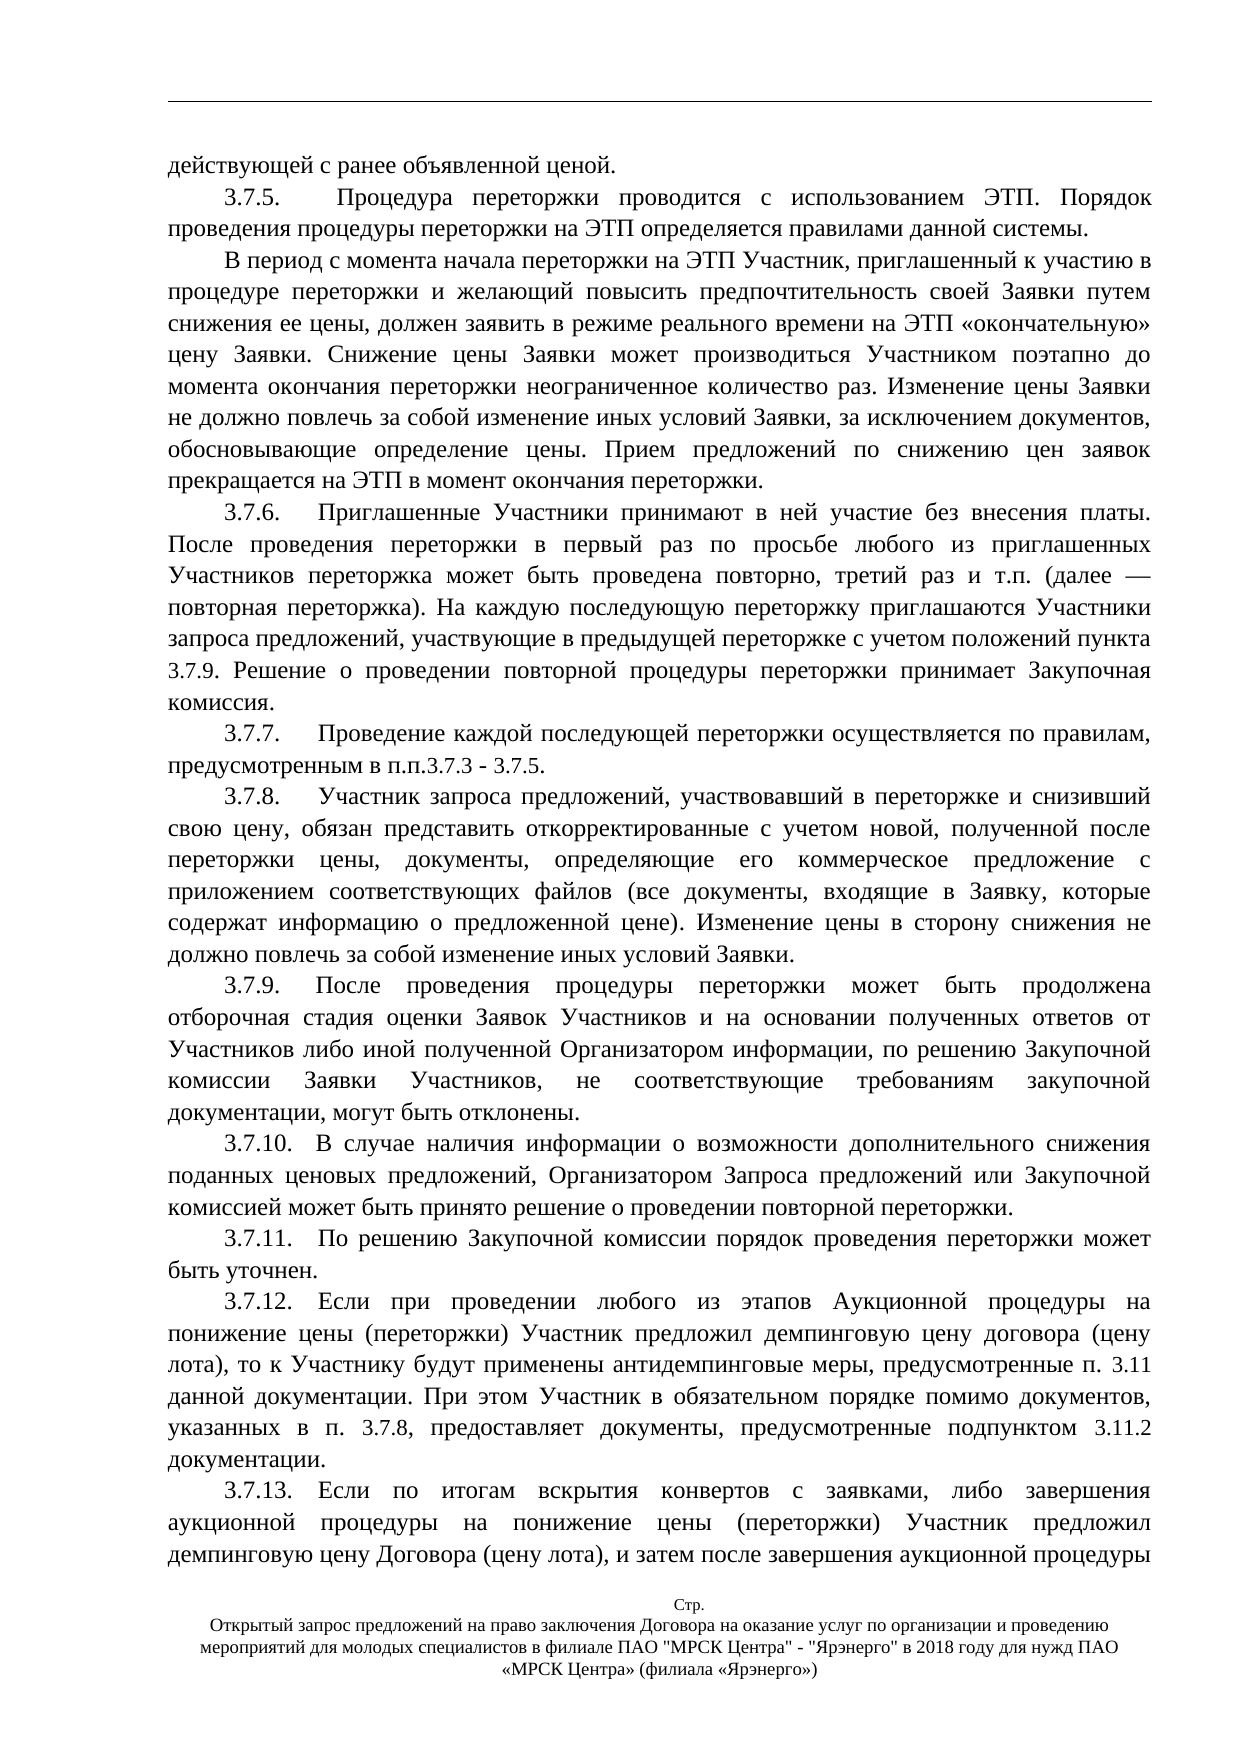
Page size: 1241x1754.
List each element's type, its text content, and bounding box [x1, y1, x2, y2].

list Проведение каждой последующей переторжки осуществляется по правилам, предусмотренным в п.п.3.7.3 - 3.7.5. [168, 718, 1152, 778]
list После проведения процедуры переторжки может быть продолжена отборочная стадия оценки Заявок Участников и на основании полученных ответов от Участников либо иной полученной Организатором информации, по решению Закупочной комиссии Заявки Участников, не соответствующие требованиям закупочной документации, могут быть отклонены. [168, 971, 1152, 1126]
list Если при проведении любого из этапов Аукционной процедуры на понижение цены (переторжки) Участник предложил демпинговую цену договора (цену лота), то к Участнику будут применены антидемпинговые меры, предусмотренные п. 3.11 данной документации. При этом Участник в обязательном порядке помимо документов, указанных в п. 3.7.8, предоставляет документы, предусмотренные подпунктом 3.11.2 документации. [168, 1286, 1152, 1473]
list Участник запроса предложений, участвовавший в переторжке и снизивший свою цену, обязан представить откорректированные с учетом новой, полученной после переторжки цены, документы, определяющие его коммерческое предложение с приложением соответствующих файлов (все документы, входящие в Заявку, которые содержат информацию о предложенной цене). Изменение цены в сторону снижения не должно повлечь за собой изменение иных условий Заявки. [168, 781, 1152, 968]
list В случае наличия информации о возможности дополнительного снижения поданных ценовых предложений, Организатором Запроса предложений или Закупочной комиссией может быть принято решение о проведении повторной переторжки. [168, 1128, 1152, 1220]
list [168, 150, 1152, 179]
list По решению Закупочной комиссии порядок проведения переторжки может быть уточнен. [168, 1223, 1152, 1283]
text В период с момента начала переторжки на ЭТП Участник, приглашенный к участию в процедуре переторжки и желающий повысить предпочтительность своей Заявки путем снижения ее цены, должен заявить в режиме реального времени на ЭТП «окончательную» цену Заявки. Снижение цены Заявки может производиться Участником поэтапно до момента окончания переторжки неограниченное количество раз. Изменение цены Заявки не должно повлечь за собой изменение иных условий Заявки, за исключением документов, обосновывающие определение цены. Прием предложений по снижению цен заявок прекращается на ЭТП в момент окончания переторжки. [168, 245, 1152, 494]
list Приглашенные Участники принимают в ней участие без внесения платы. После проведения переторжки в первый раз по просьбе любого из приглашенных Участников переторжка может быть проведена повторно, третий раз и т.п. (далее — повторная переторжка). На каждую последующую переторжку приглашаются Участники запроса предложений, участвующие в предыдущей переторжке с учетом положений пункта 3.7.9. Решение о проведении повторной процедуры переторжки принимает Закупочная комиссия. [168, 497, 1152, 715]
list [168, 1476, 1152, 1567]
list Процедура переторжки проводится с использованием ЭТП. Порядок проведения процедуры переторжки на ЭТП определяется правилами данной системы. [168, 182, 1152, 242]
